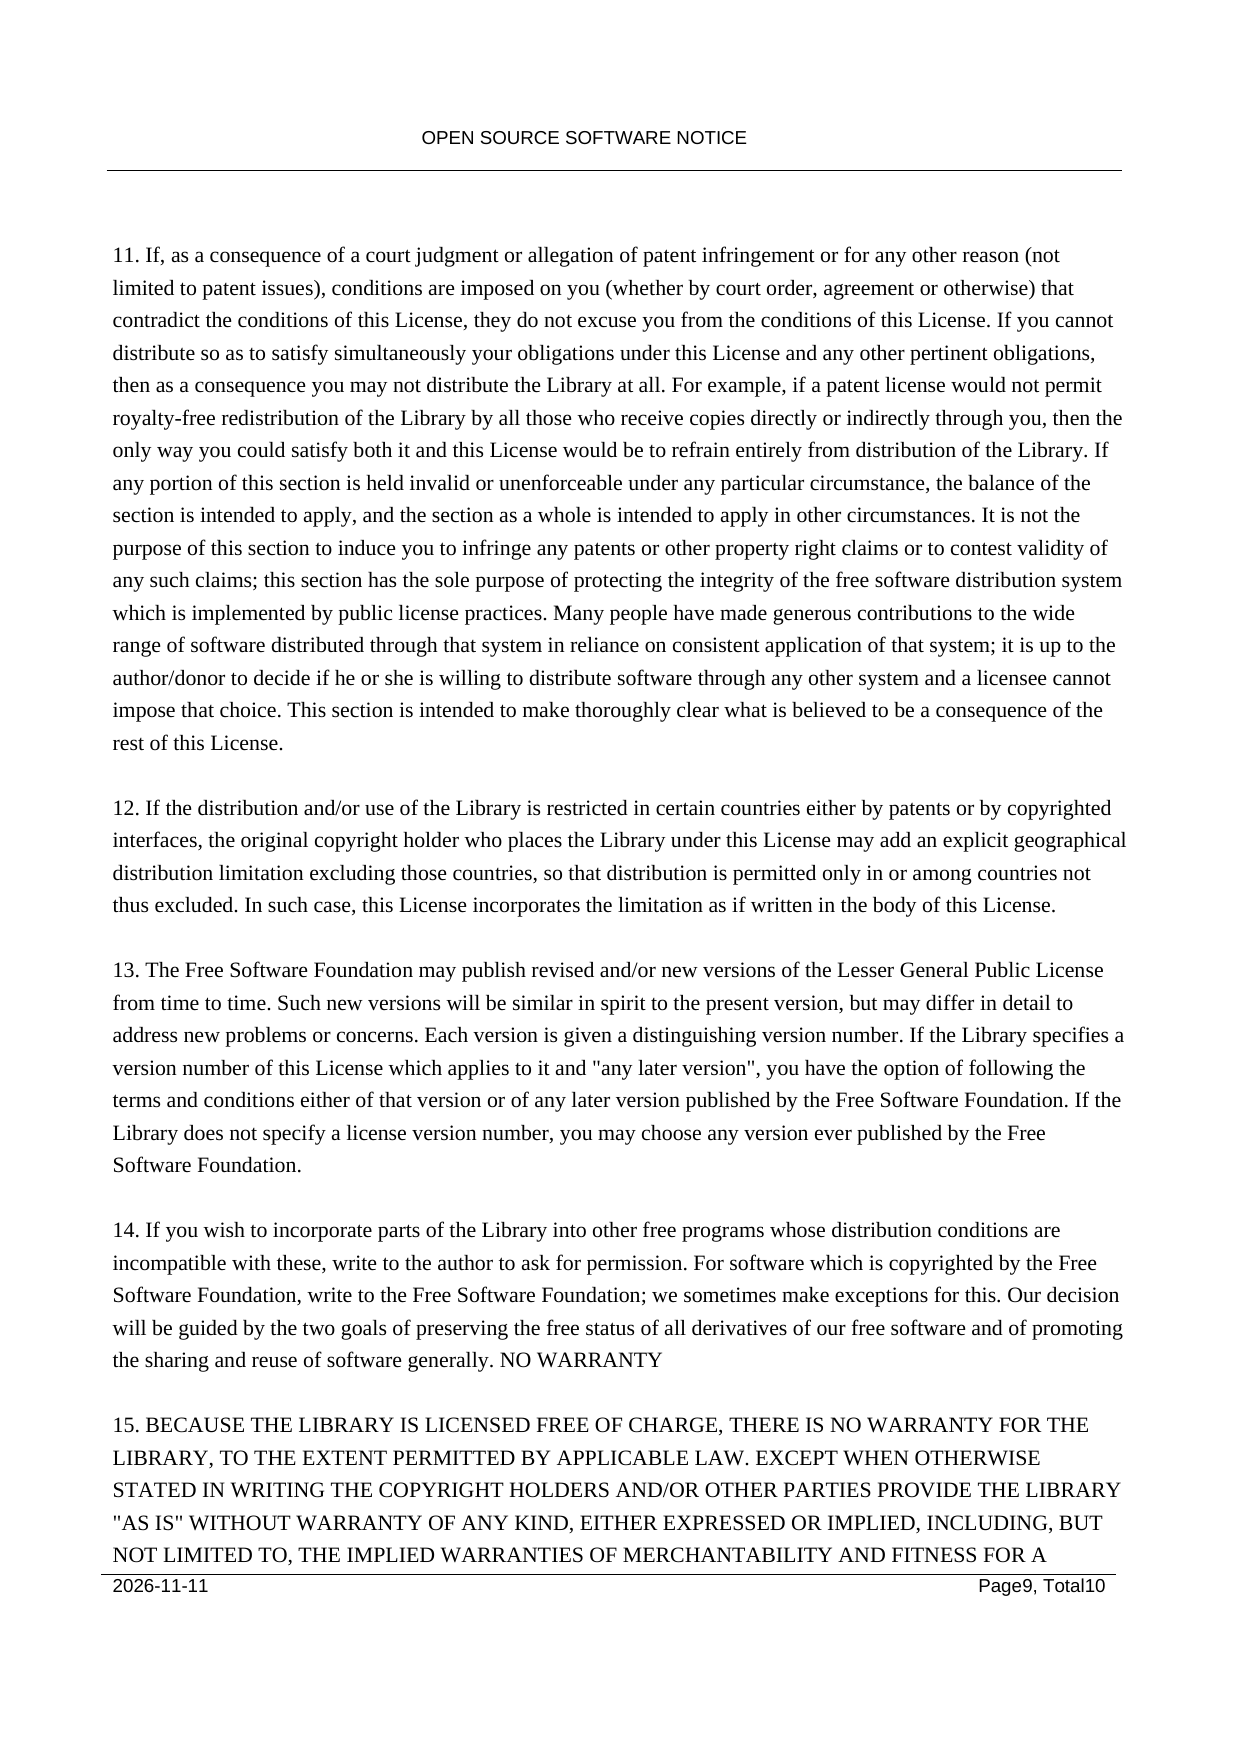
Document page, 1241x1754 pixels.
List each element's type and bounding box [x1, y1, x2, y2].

text [112, 206, 1128, 1571]
